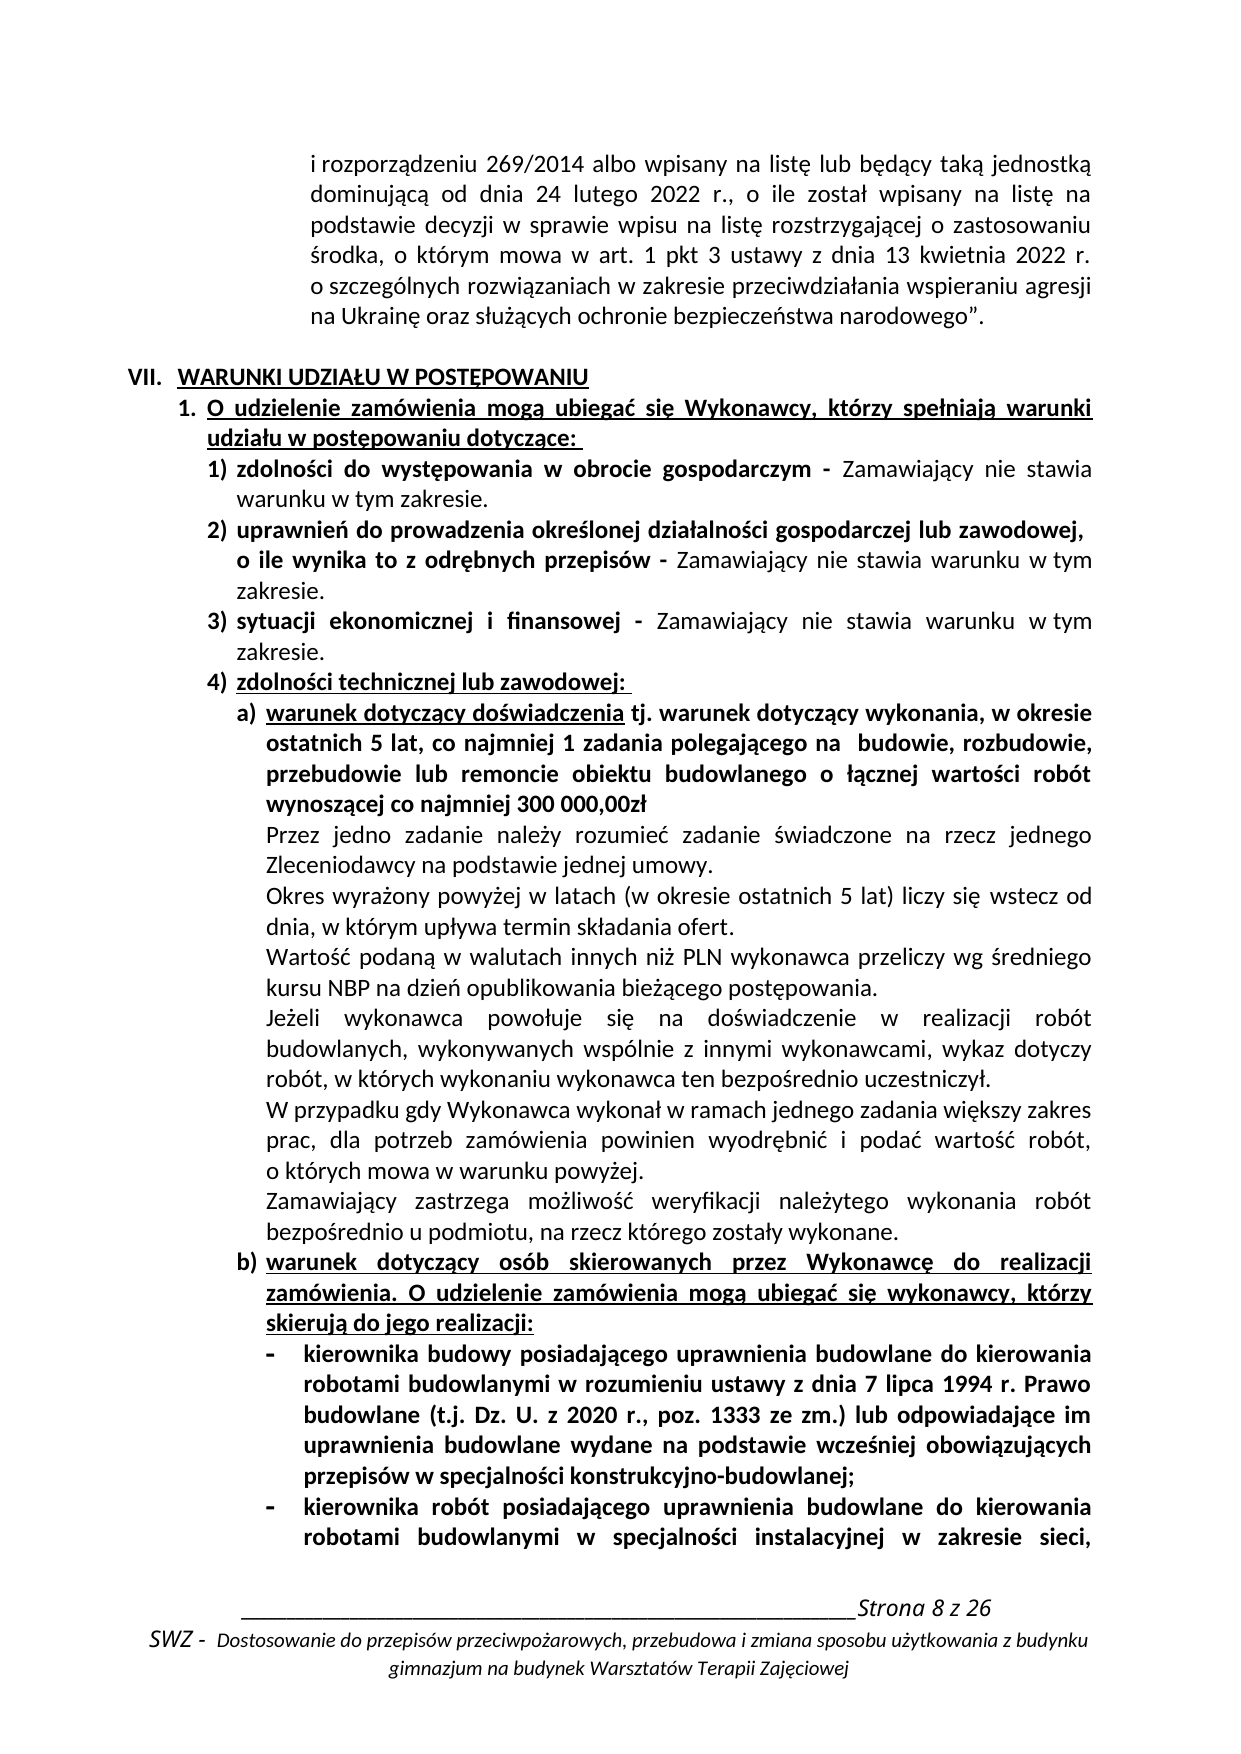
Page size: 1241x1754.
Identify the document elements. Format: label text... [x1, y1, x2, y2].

list zdolności do występowania w obrocie gospodarczym - Zamawiający nie stawia warunku w tym zakresie. [207, 453, 1092, 514]
list uprawnień do prowadzenia określonej działalności gospodarczej lub zawodowej, o ile wynika to z odrębnych przepisów - Zamawiający nie stawia warunku w tym zakresie. [207, 514, 1092, 606]
list Zamawiający zastrzega możliwość weryfikacji należytego wykonania robót bezpośrednio u podmiotu, na rzecz którego zostały wykonane. [266, 1185, 1092, 1246]
list Jeżeli wykonawca powołuje się na doświadczenie w realizacji robót budowlanych, wykonywanych wspólnie z innymi wykonawcami, wykaz dotyczy robót, w których wykonaniu wykonawca ten bezpośrednio uczestniczył. [266, 1002, 1092, 1094]
list Okres wyrażony powyżej w latach (w okresie ostatnich 5 lat) liczy się wstecz od dnia, w którym upływa termin składania ofert. [266, 880, 1092, 941]
list W przypadku gdy Wykonawca wykonał w ramach jednego zadania większy zakres prac, dla potrzeb zamówienia powinien wyodrębnić i podać wartość robót, o których mowa w warunku powyżej. [266, 1094, 1092, 1185]
list warunek dotyczący osób skierowanych przez Wykonawcę do realizacji zamówienia. O udzielenie zamówienia mogą ubiegać się wykonawcy, którzy skierują do jego realizacji: [236, 1246, 1092, 1338]
list zdolności technicznej lub zawodowej: [207, 667, 1092, 697]
list O udzielenie zamówienia mogą ubiegać się Wykonawcy, którzy spełniają warunki udziału w postępowaniu dotyczące: [177, 392, 1092, 453]
list warunek dotyczący doświadczenia tj. warunek dotyczący wykonania, w okresie ostatnich 5 lat, co najmniej 1 zadania polegającego na budowie, rozbudowie, przebudowie lub remoncie obiektu budowlanego o łącznej wartości robót wynoszącej co najmniej 300 000,00zł [236, 697, 1092, 819]
list WARUNKI UDZIAŁU W POSTĘPOWANIU [162, 361, 1092, 392]
list kierownika budowy posiadającego uprawnienia budowlane do kierowania robotami budowlanymi w rozumieniu ustawy z dnia 7 lipca 1994 r. Prawo budowlane (t.j. Dz. U. z 2020 r., poz. 1333 ze zm.) lub odpowiadające im uprawnienia budowlane wydane na podstawie wcześniej obowiązujących przepisów w specjalności konstrukcyjno-budowlanej; [266, 1338, 1092, 1491]
list Wartość podaną w walutach innych niż PLN wykonawca przeliczy wg średniego kursu NBP na dzień opublikowania bieżącego postępowania. [266, 941, 1092, 1002]
list sytuacji ekonomicznej i finansowej - Zamawiający nie stawia warunku w tym zakresie. [207, 606, 1092, 667]
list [266, 1491, 1092, 1552]
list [266, 148, 1092, 331]
list Przez jedno zadanie należy rozumieć zadanie świadczone na rzecz jednego Zleceniodawcy na podstawie jednej umowy. [266, 819, 1092, 880]
